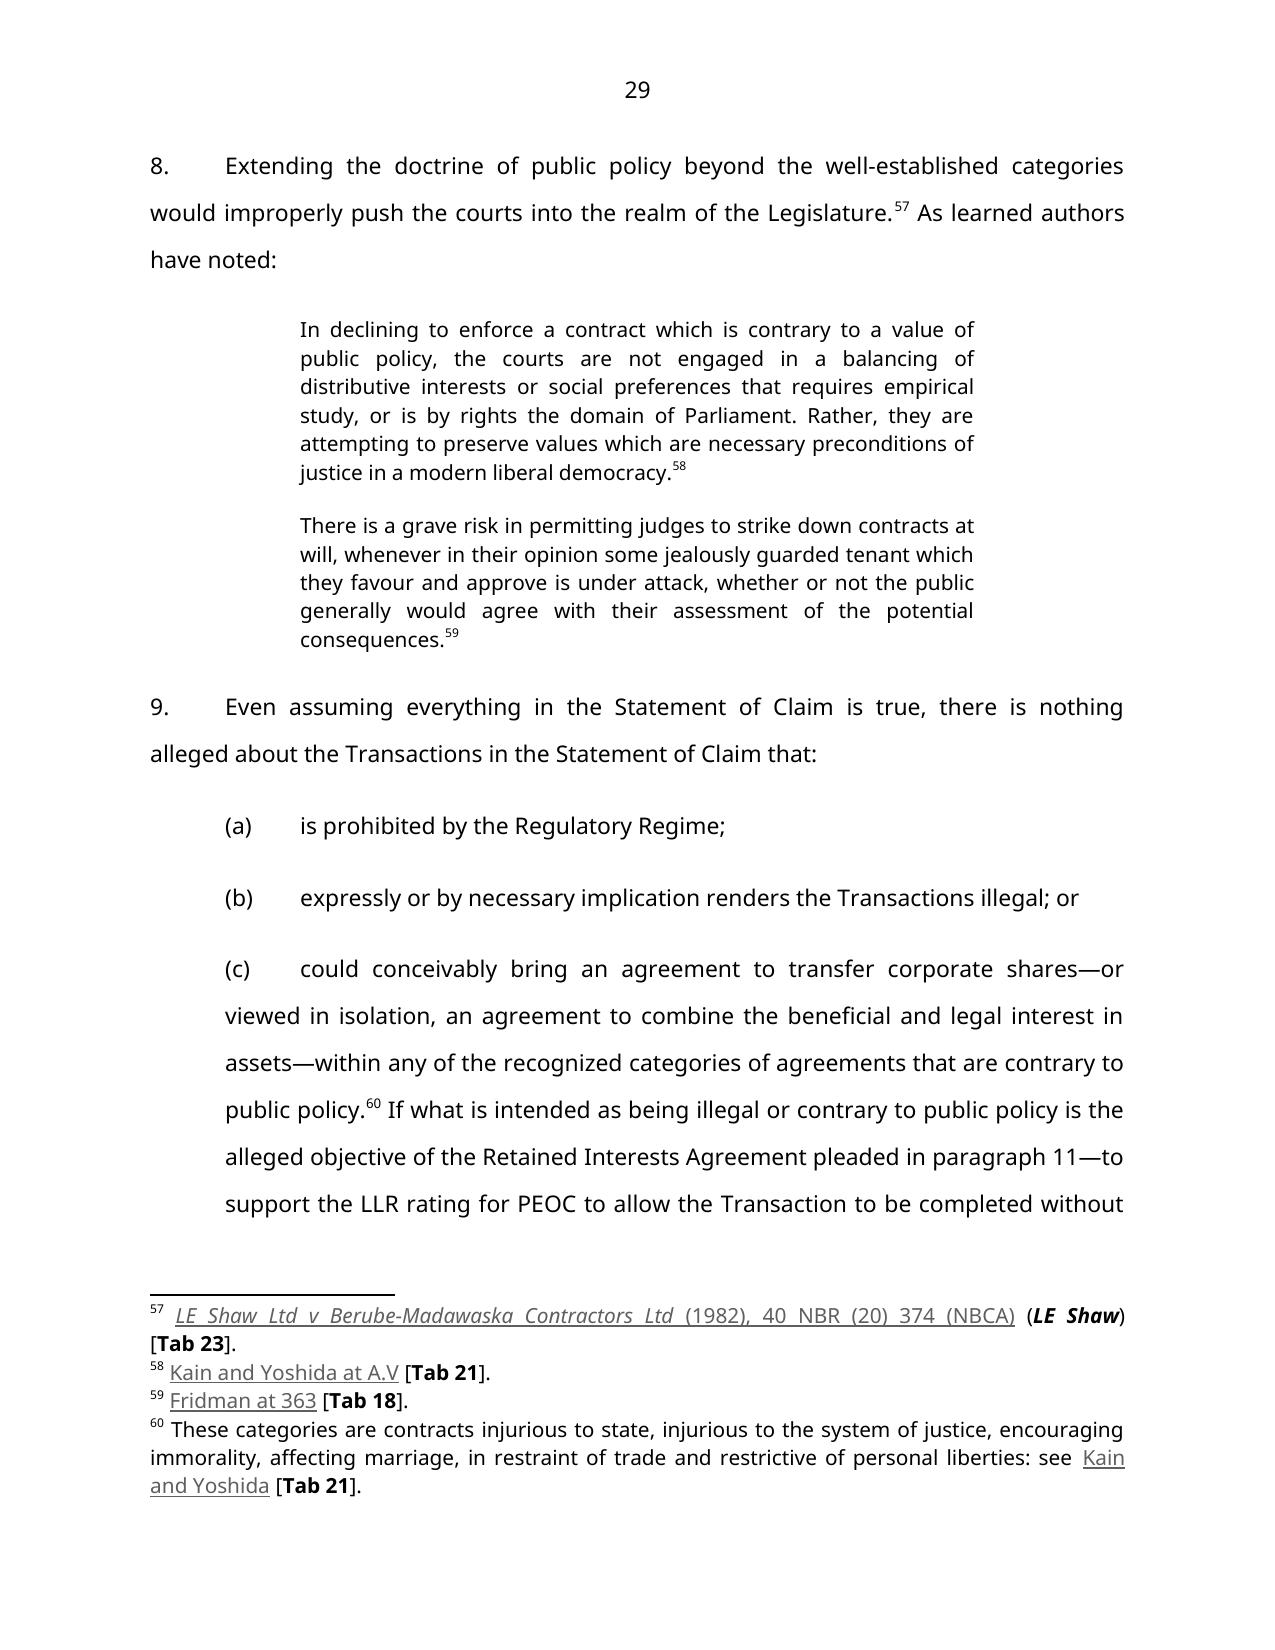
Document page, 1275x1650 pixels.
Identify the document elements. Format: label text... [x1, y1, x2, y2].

text In declining to enforce a contract which is contrary to a value of public policy, the courts are not engaged in a balancing of distributive interests or social preferences that requires empirical study, or is by rights the domain of Parliament. Rather, they are attempting to preserve values which are necessary preconditions of justice in a modern liberal democracy. [300, 316, 975, 486]
text There is a grave risk in permitting judges to strike down contracts at will, whenever in their opinion some jealously guarded tenant which they favour and approve is under attack, whether or not the public generally would agree with their assessment of the potential consequences. [300, 511, 975, 653]
text Even assuming everything in the Statement of Claim is true, there is nothing alleged about the Transactions in the Statement of Claim that: [150, 691, 1125, 769]
text Extending the doctrine of public policy beyond the well-established categories would improperly push the courts into the realm of the Legislature. As learned authors have noted: [150, 150, 1125, 275]
text expressly or by necessary implication renders the Transactions illegal; or [225, 882, 1125, 913]
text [225, 953, 1125, 1219]
text is prohibited by the Regulatory Regime; [225, 810, 1125, 841]
